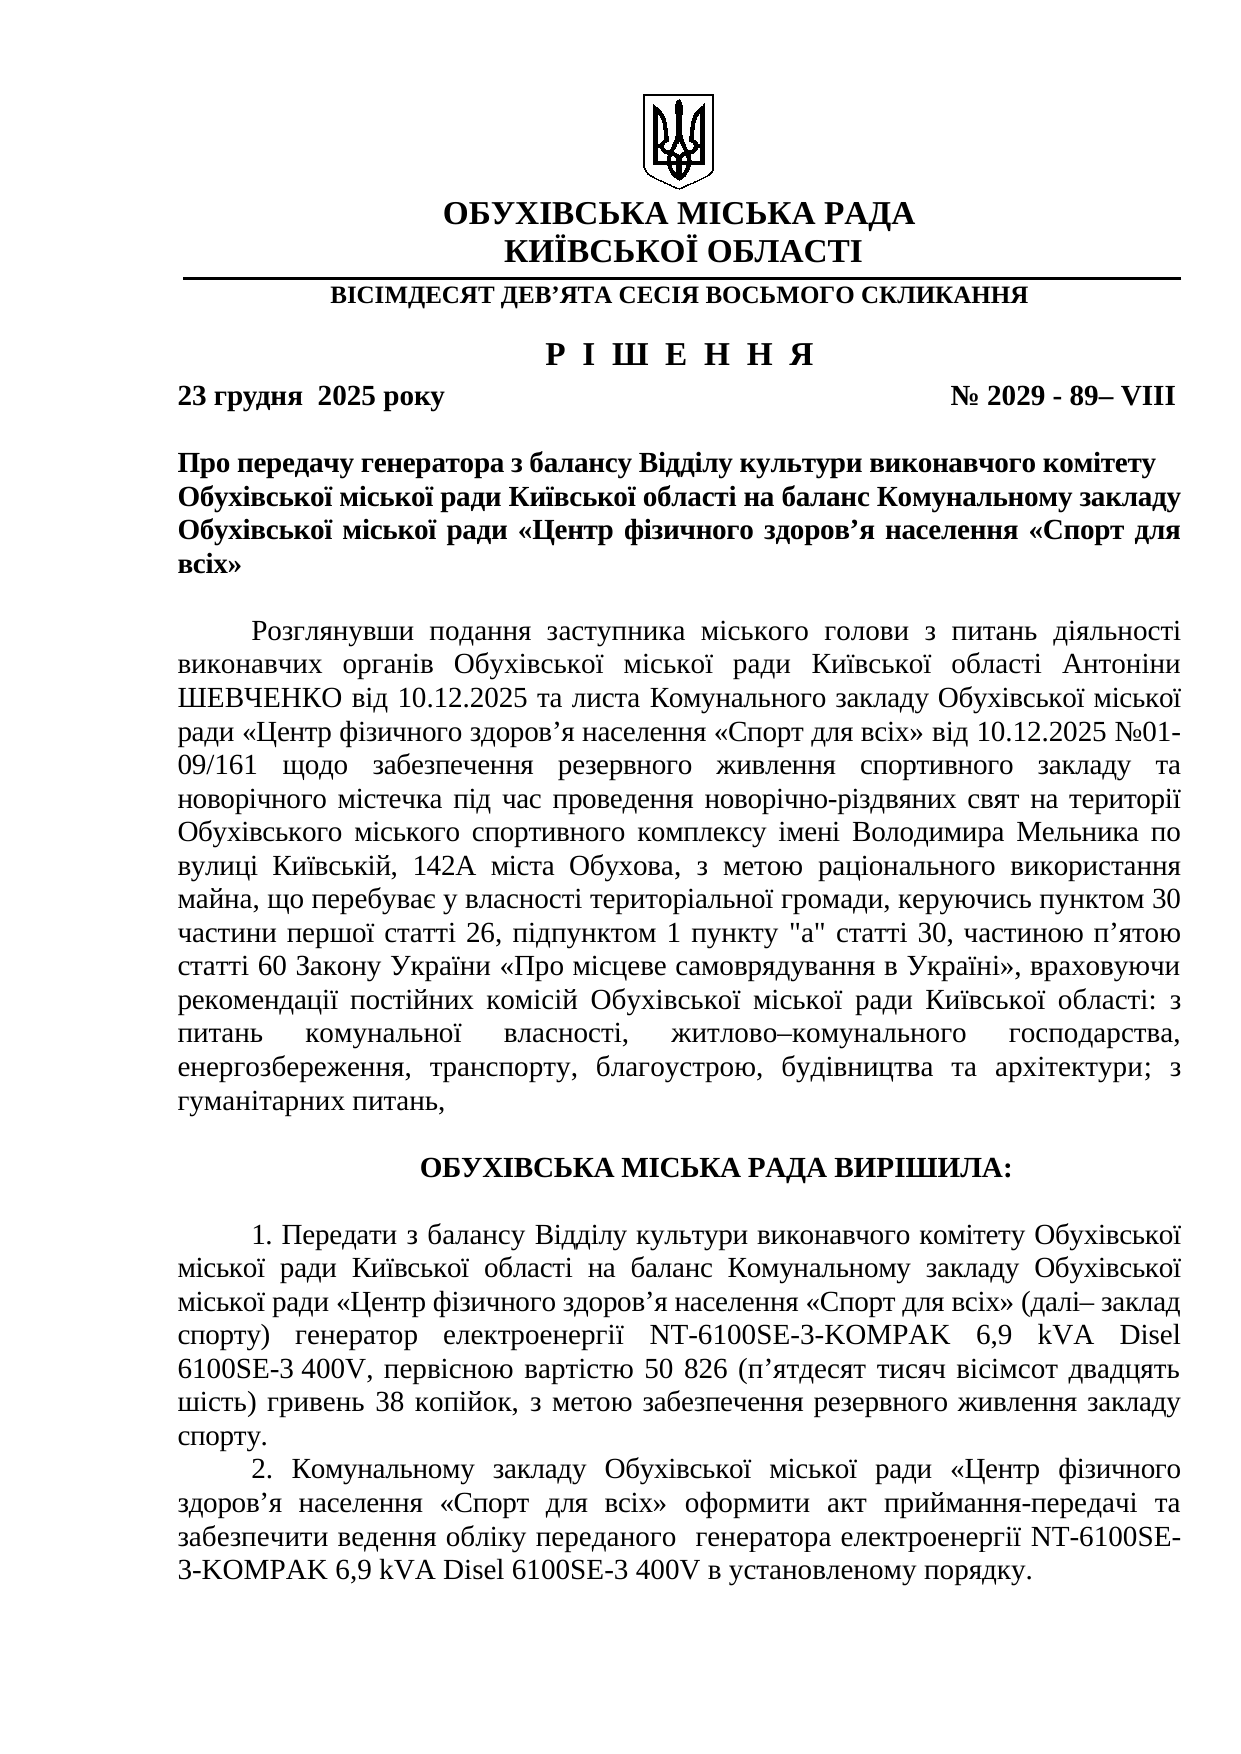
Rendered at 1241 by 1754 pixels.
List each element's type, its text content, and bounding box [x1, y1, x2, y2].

text ОБУХІВСЬКА МІСЬКА РАДА ВИРІШИЛА: [177, 1150, 1181, 1183]
text Обухівської міської ради Київської області на баланс Комунальному закладу Обухівської міської ради «Центр фізичного здоров’я населення «Спорт для всіх» [177, 479, 1181, 579]
text Про передачу генератора з балансу Відділу культури виконавчого комітету [177, 445, 1181, 479]
text КИЇВСЬКОЇ ОБЛАСТІ [177, 232, 1181, 270]
text Розглянувши подання заступника міського голови з питань діяльності виконавчих органів Обухівської міської ради Київської області Антоніни ШЕВЧЕНКО від 10.12.2025 та листа Комунального закладу Обухівської міської ради «Центр фізичного здоров’я населення «Спорт для всіх» від 10.12.2025 №01-09/161 щодо забезпечення резервного живлення спортивного закладу та новорічного містечка під час проведення новорічно-різдвяних свят на території Обухівського міського спортивного комплексу імені Володимира Мельника по вулиці Київській, 142А міста Обухова, з метою раціонального використання майна, що перебуває у власності територіальної громади, керуючись пунктом 30 частини першої статті 26, підпунктом 1 пункту "а" статті 30, частиною п’ятою статті 60 Закону України «Про місцеве самоврядування в Україні», враховуючи рекомендації постійних комісій Обухівської міської ради Київської області: з питань комунальної власності, житлово–комунального господарства, енергозбереження, транспорту, благоустрою, будівництва та архітектури; з гуманітарних питань, [177, 613, 1181, 1116]
text 2. Комунальному закладу Обухівської міської ради «Центр фізичного здоров’я населення «Спорт для всіх» оформити акт приймання-передачі та забезпечити ведення обліку переданого генератора електроенергії NT-6100SE-3-KOMPAK 6,9 kVA Disel 6100SE-3 400V в установленому порядку. [177, 1452, 1181, 1519]
text ОБУХІВСЬКА МІСЬКА РАДА [177, 193, 1181, 232]
text 23 грудня 2025 року № 2029 - 89– VІІІ [177, 378, 1181, 412]
list 1. Передати з балансу Відділу культури виконавчого комітету Обухівської міської ради Київської області на баланс Комунальному закладу Обухівської міської ради «Центр фізичного здоров’я населення «Спорт для всіх» (далі– заклад спорту) генератор електроенергії NT-6100SE-3-KOMPAK 6,9 kVA Disel 6100SE-3 400V, первісною вартістю 50 826 (п’ятдесят тисяч вісімсот двадцять шість) гривень 38 копійок, з метою забезпечення резервного живлення закладу спорту. [177, 1217, 1181, 1452]
text Р І Ш Е Н Н Я [177, 334, 1181, 372]
text 2. Комунальному закладу Обухівської міської ради «Центр фізичного здоров’я населення «Спорт для всіх» оформити акт приймання-передачі та забезпечити ведення обліку переданого генератора електроенергії NT-6100SE-3-KOMPAK 6,9 kVA Disel 6100SE-3 400V в установленому порядку. [177, 1519, 1181, 1586]
text ВІСІМДЕСЯТ ДЕВ’ЯТА СЕСІЯ ВОСЬМОГО СКЛИКАННЯ [177, 280, 1181, 309]
